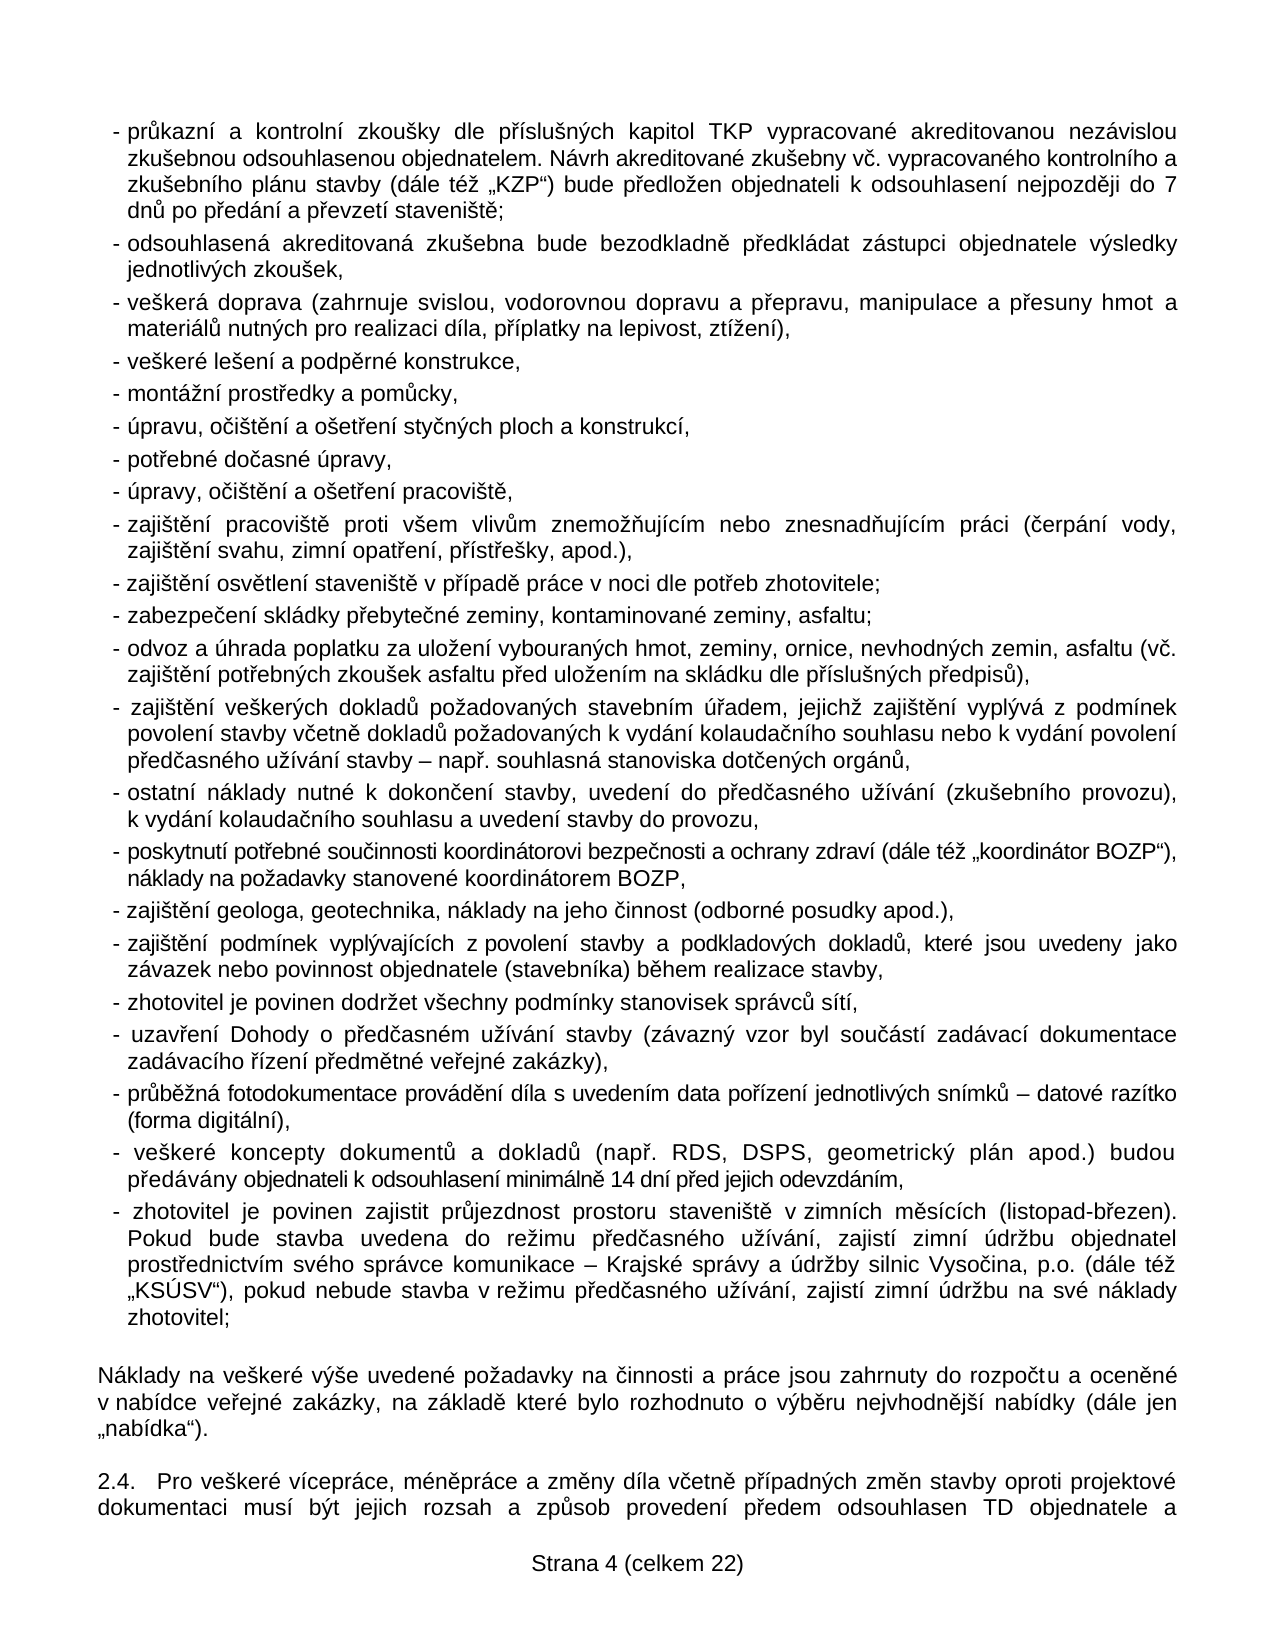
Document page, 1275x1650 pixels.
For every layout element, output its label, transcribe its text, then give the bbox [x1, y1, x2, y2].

text - zajištění veškerých dokladů požadovaných stavebním úřadem, jejichž zajištění vyplývá z podmínek povolení stavby včetně dokladů požadovaných k vydání kolaudačního souhlasu nebo k vydání povolení předčasného užívání stavby – např. souhlasná stanoviska dotčených orgánů, [112, 694, 1177, 773]
text - veškerá doprava (zahrnuje svislou, vodorovnou dopravu a přepravu, manipulace a přesuny hmot a materiálů nutných pro realizaci díla, příplatky na lepivost, ztížení), [112, 289, 1177, 341]
text - zabezpečení skládky přebytečné zeminy, kontaminované zeminy, asfaltu; [112, 602, 1177, 629]
title Náklady na veškeré výše uvedené požadavky na činnosti a práce jsou zahrnuty do rozpočtu a oceněné v nabídce veřejné zakázky, na základě které bylo rozhodnuto o výběru nejvhodnější nabídky (dále jen „nabídka“). [97, 1362, 1177, 1442]
text - veškeré lešení a podpěrné konstrukce, [112, 348, 1177, 374]
text - zajištění podmínek vyplývajících z povolení stavby a podkladových dokladů, které jsou uvedeny jako závazek nebo povinnost objednatele (stavebníka) během realizace stavby, [112, 930, 1177, 982]
text - poskytnutí potřebné součinnosti koordinátorovi bezpečnosti a ochrany zdraví (dále též „koordinátor BOZP“), náklady na požadavky stanovené koordinátorem BOZP, [112, 838, 1177, 891]
text - odvoz a úhrada poplatku za uložení vybouraných hmot, zeminy, ornice, nevhodných zemin, asfaltu (vč. zajištění potřebných zkoušek asfaltu před uložením na skládku dle příslušných předpisů), [112, 635, 1177, 688]
text - zajištění pracoviště proti všem vlivům znemožňujícím nebo znesnadňujícím práci (čerpání vody, zajištění svahu, zimní opatření, přístřešky, apod.), [112, 511, 1177, 563]
text - průběžná fotodokumentace provádění díla s uvedením data pořízení jednotlivých snímků – datové razítko (forma digitální), [112, 1080, 1177, 1133]
list zhotovitel je povinen dodržet všechny podmínky stanovisek správců sítí, [112, 989, 1177, 1015]
text - zhotovitel je povinen zajistit průjezdnost prostoru staveniště v zimních měsících (listopad-březen). Pokud bude stavba uvedena do režimu předčasného užívání, zajistí zimní údržbu objednatel prostřednictvím svého správce komunikace – Krajské správy a údržby silnic Vysočina, p.o. (dále též „KSÚSV“), pokud nebude stavba v režimu předčasného užívání, zajistí zimní údržbu na své náklady zhotovitel; [112, 1198, 1177, 1330]
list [97, 1468, 1177, 1521]
text - ostatní náklady nutné k dokončení stavby, uvedení do předčasného užívání (zkušebního provozu), k vydání kolaudačního souhlasu a uvedení stavby do provozu, [112, 779, 1177, 832]
text - úpravy, očištění a ošetření pracoviště, [112, 478, 1177, 504]
text - úpravu, očištění a ošetření styčných ploch a konstrukcí, [112, 413, 1177, 439]
text - průkazní a kontrolní zkoušky dle příslušných kapitol TKP vypracované akreditovanou nezávislou zkušebnou odsouhlasenou objednatelem. Návrh akreditované zkušebny vč. vypracovaného kontrolního a zkušebního plánu stavby (dále též „KZP“) bude předložen objednateli k odsouhlasení nejpozději do 7 dnů po předání a převzetí staveniště; [112, 118, 1177, 223]
text - potřebné dočasné úpravy, [112, 446, 1177, 472]
text - uzavření Dohody o předčasném užívání stavby (závazný vzor byl součástí zadávací dokumentace zadávacího řízení předmětné veřejné zakázky), [112, 1021, 1177, 1074]
text - zajištění osvětlení staveniště v případě práce v noci dle potřeb zhotovitele; [112, 570, 1177, 596]
text - montážní prostředky a pomůcky, [112, 380, 1177, 407]
text - zajištění geologa, geotechnika, náklady na jeho činnost (odborné posudky apod.), [112, 897, 1177, 923]
text - veškeré koncepty dokumentů a dokladů (např. RDS, DSPS, geometrický plán apod.) budou předávány objednateli k odsouhlasení minimálně 14 dní před jejich odevzdáním, [112, 1139, 1177, 1192]
text - odsouhlasená akreditovaná zkušebna bude bezodkladně předkládat zástupci objednatele výsledky jednotlivých zkoušek, [112, 230, 1177, 282]
